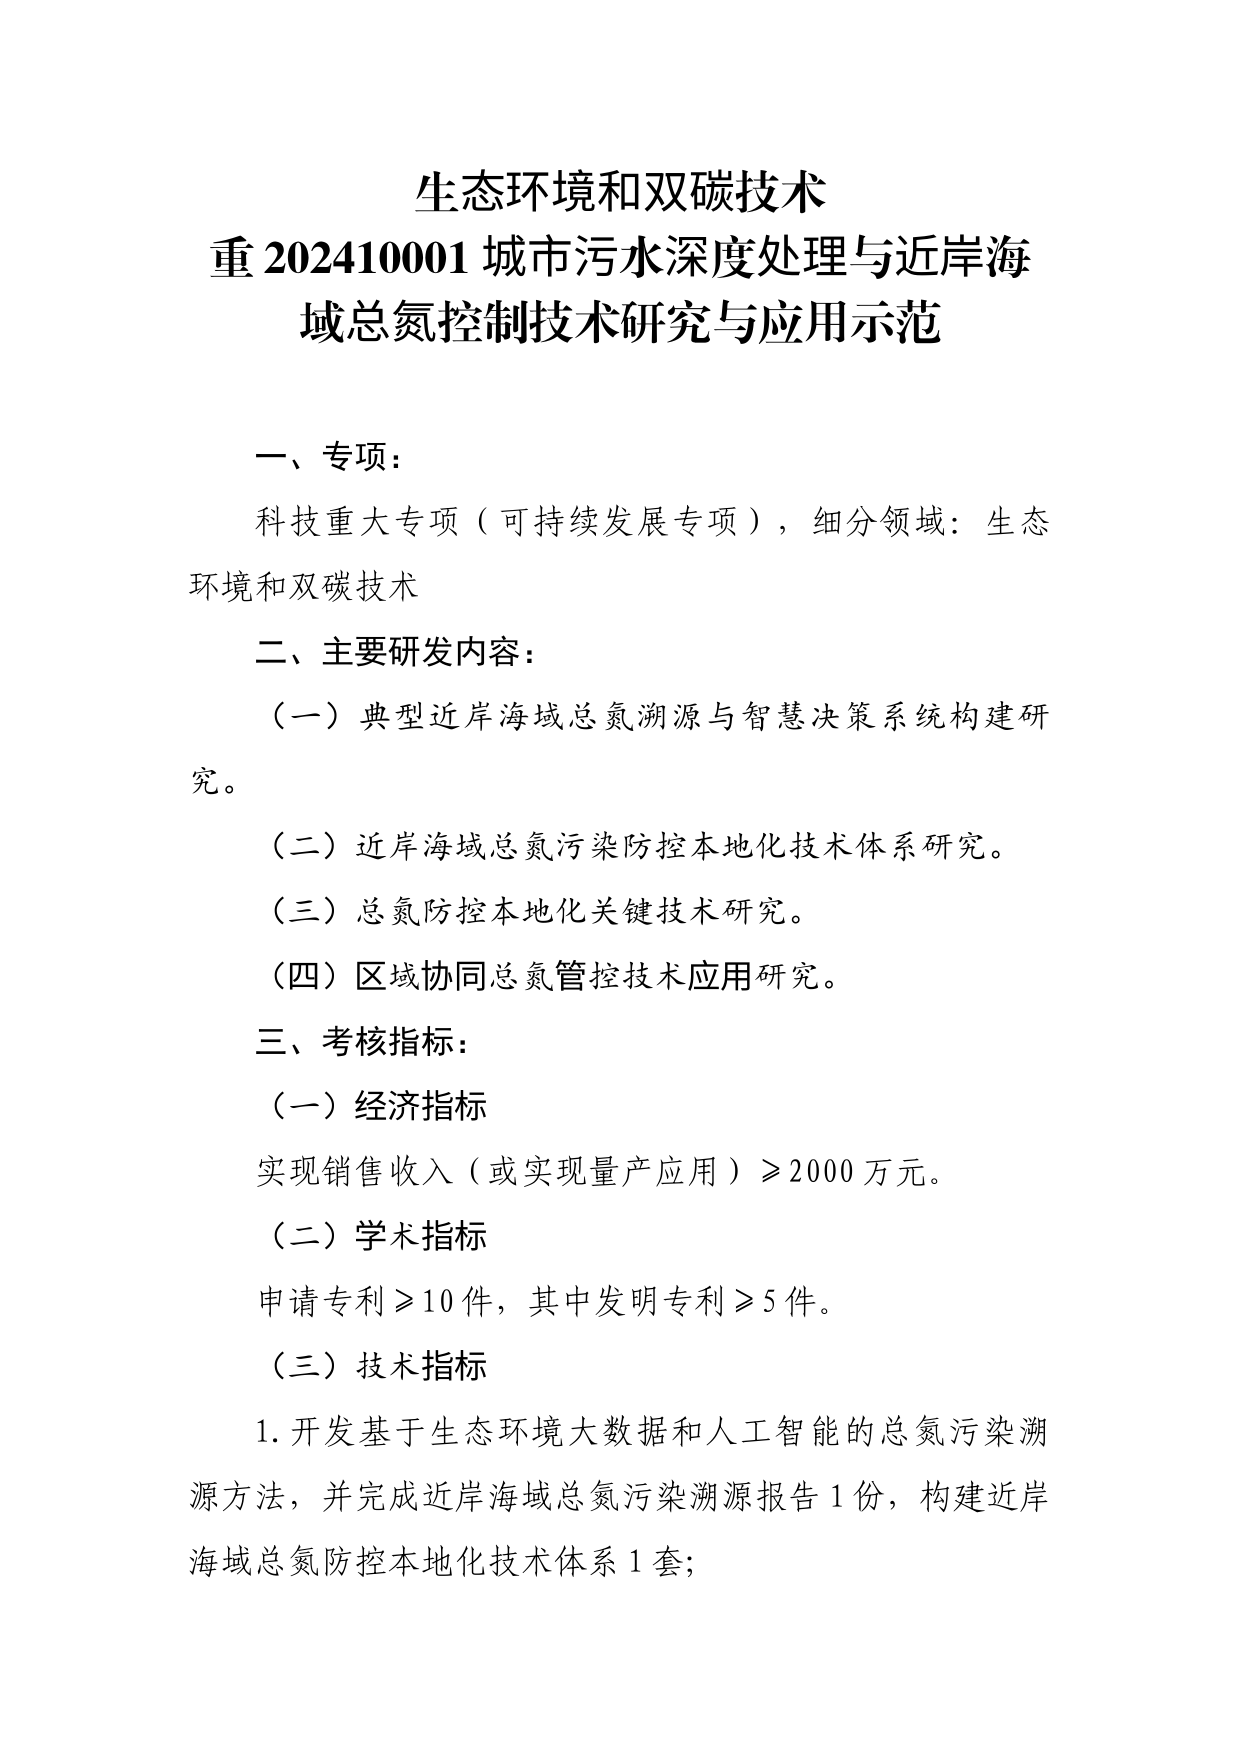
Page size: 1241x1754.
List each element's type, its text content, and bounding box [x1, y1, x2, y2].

subtitle （二）学术指标 [187, 1202, 1053, 1267]
subtitle （三）总氮防控本地化关键技术研究。 [187, 877, 1053, 942]
subtitle 重202410001 城市污水深度处理与近岸海域总氮控制技术研究与应用示范 [187, 227, 1053, 357]
subtitle 生态环境和双碳技术 [187, 162, 1053, 227]
subtitle 三、考核指标： [187, 1007, 1053, 1072]
subtitle （三）技术指标 [187, 1332, 1053, 1397]
list 实现销售收入（或实现量产应用）≥2000万元。 [187, 1137, 1053, 1202]
list 申请专利≥10件，其中发明专利≥5件。 [187, 1267, 1053, 1332]
subtitle （四）区域协同总氮管控技术应用研究。 [187, 942, 1053, 1007]
list 科技重大专项（可持续发展专项），细分领域：生态环境和双碳技术 [187, 487, 1053, 617]
subtitle （一）经济指标 [187, 1072, 1053, 1137]
subtitle 二、主要研发内容： [187, 617, 1053, 682]
subtitle （一）典型近岸海域总氮溯源与智慧决策系统构建研究。 [187, 682, 1053, 812]
subtitle （二）近岸海域总氮污染防控本地化技术体系研究。 [254, 812, 1053, 877]
list 1.开发基于生态环境大数据和人工智能的总氮污染溯源方法，并完成近岸海域总氮污染溯源报告1份，构建近岸海域总氮防控本地化技术体系1套； [187, 1397, 1053, 1592]
subtitle 一、专项： [187, 422, 1053, 487]
